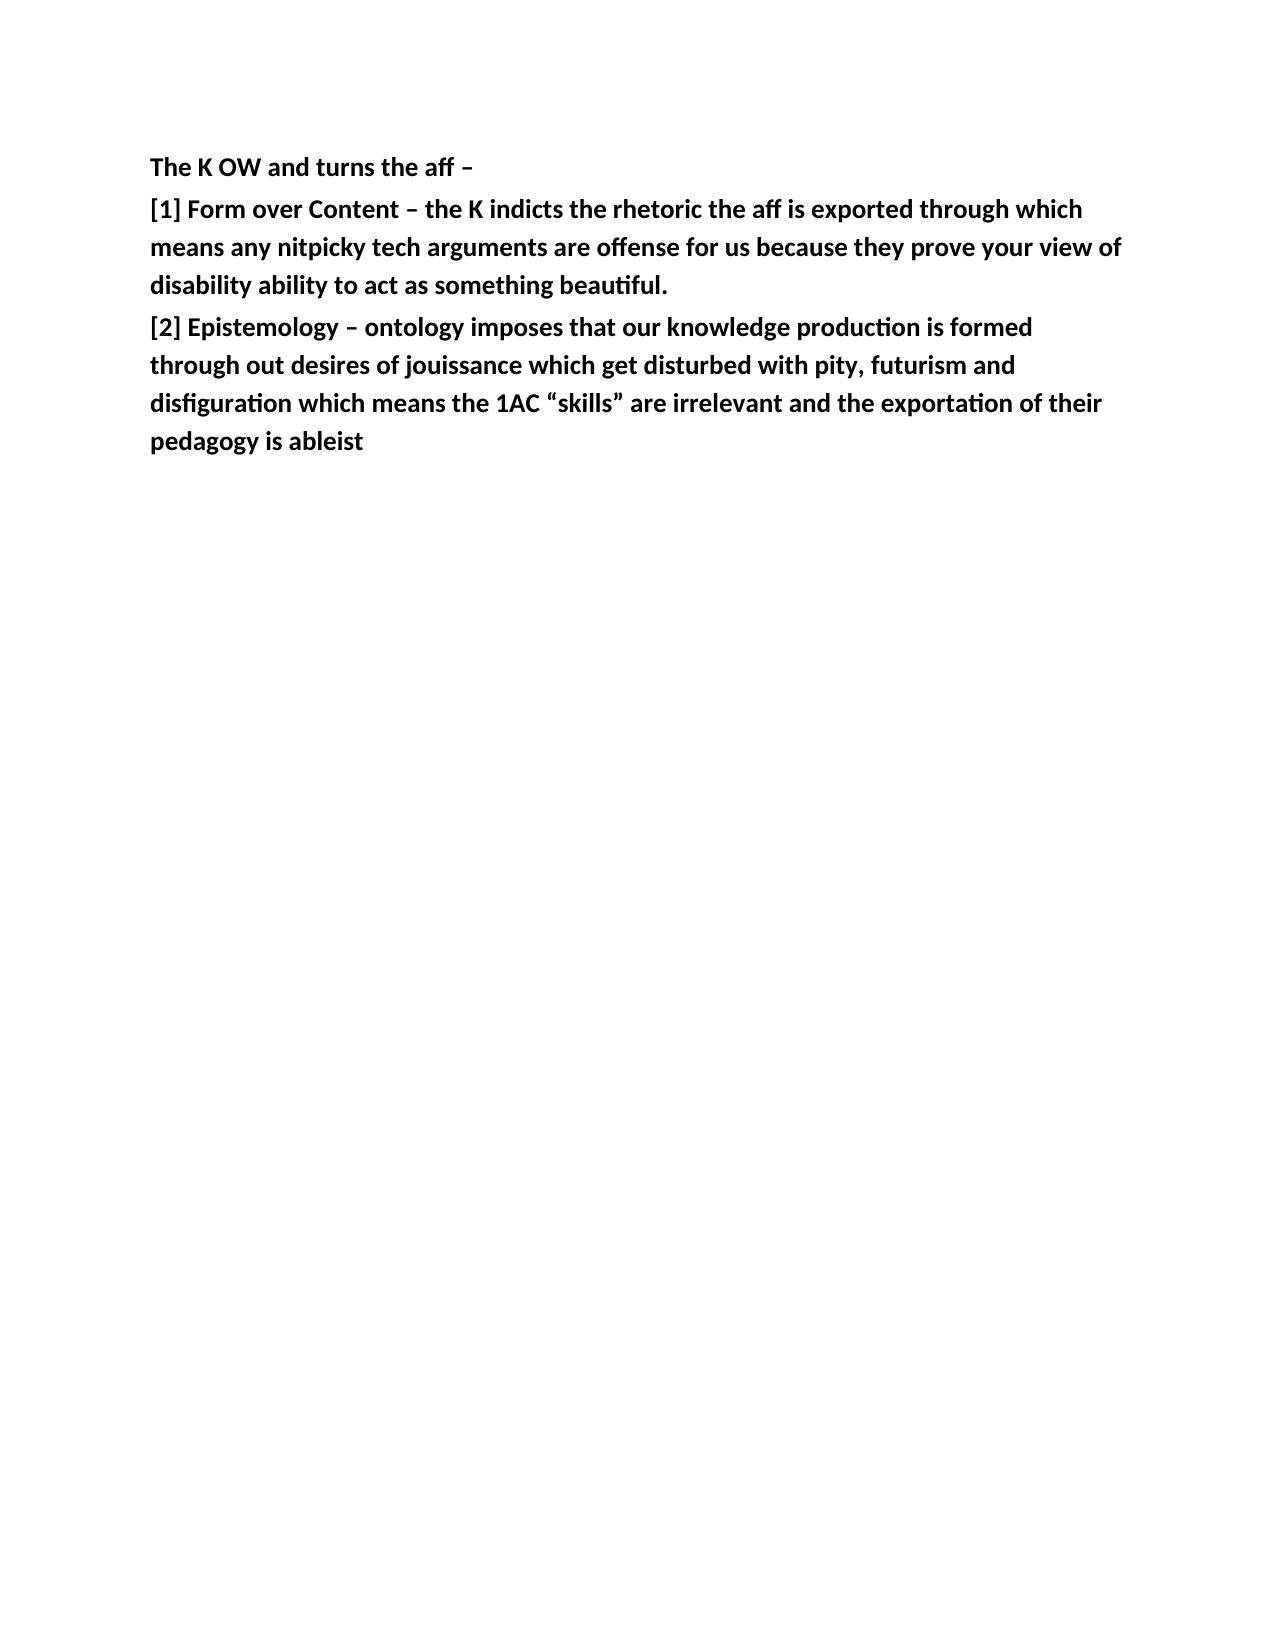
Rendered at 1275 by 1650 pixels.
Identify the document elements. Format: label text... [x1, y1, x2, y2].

subtitle [1] Form over Content – the K indicts the rhetoric the aff is exported through which means any nitpicky tech arguments are offense for us because they prove your view of disability ability to act as something beautiful. [150, 192, 1125, 301]
subtitle [2] Epistemology – ontology imposes that our knowledge production is formed through out desires of jouissance which get disturbed with pity, futurism and disfiguration which means the 1AC “skills” are irrelevant and the exportation of their pedagogy is ableist [150, 310, 1125, 457]
subtitle The K OW and turns the aff – [150, 150, 1125, 183]
